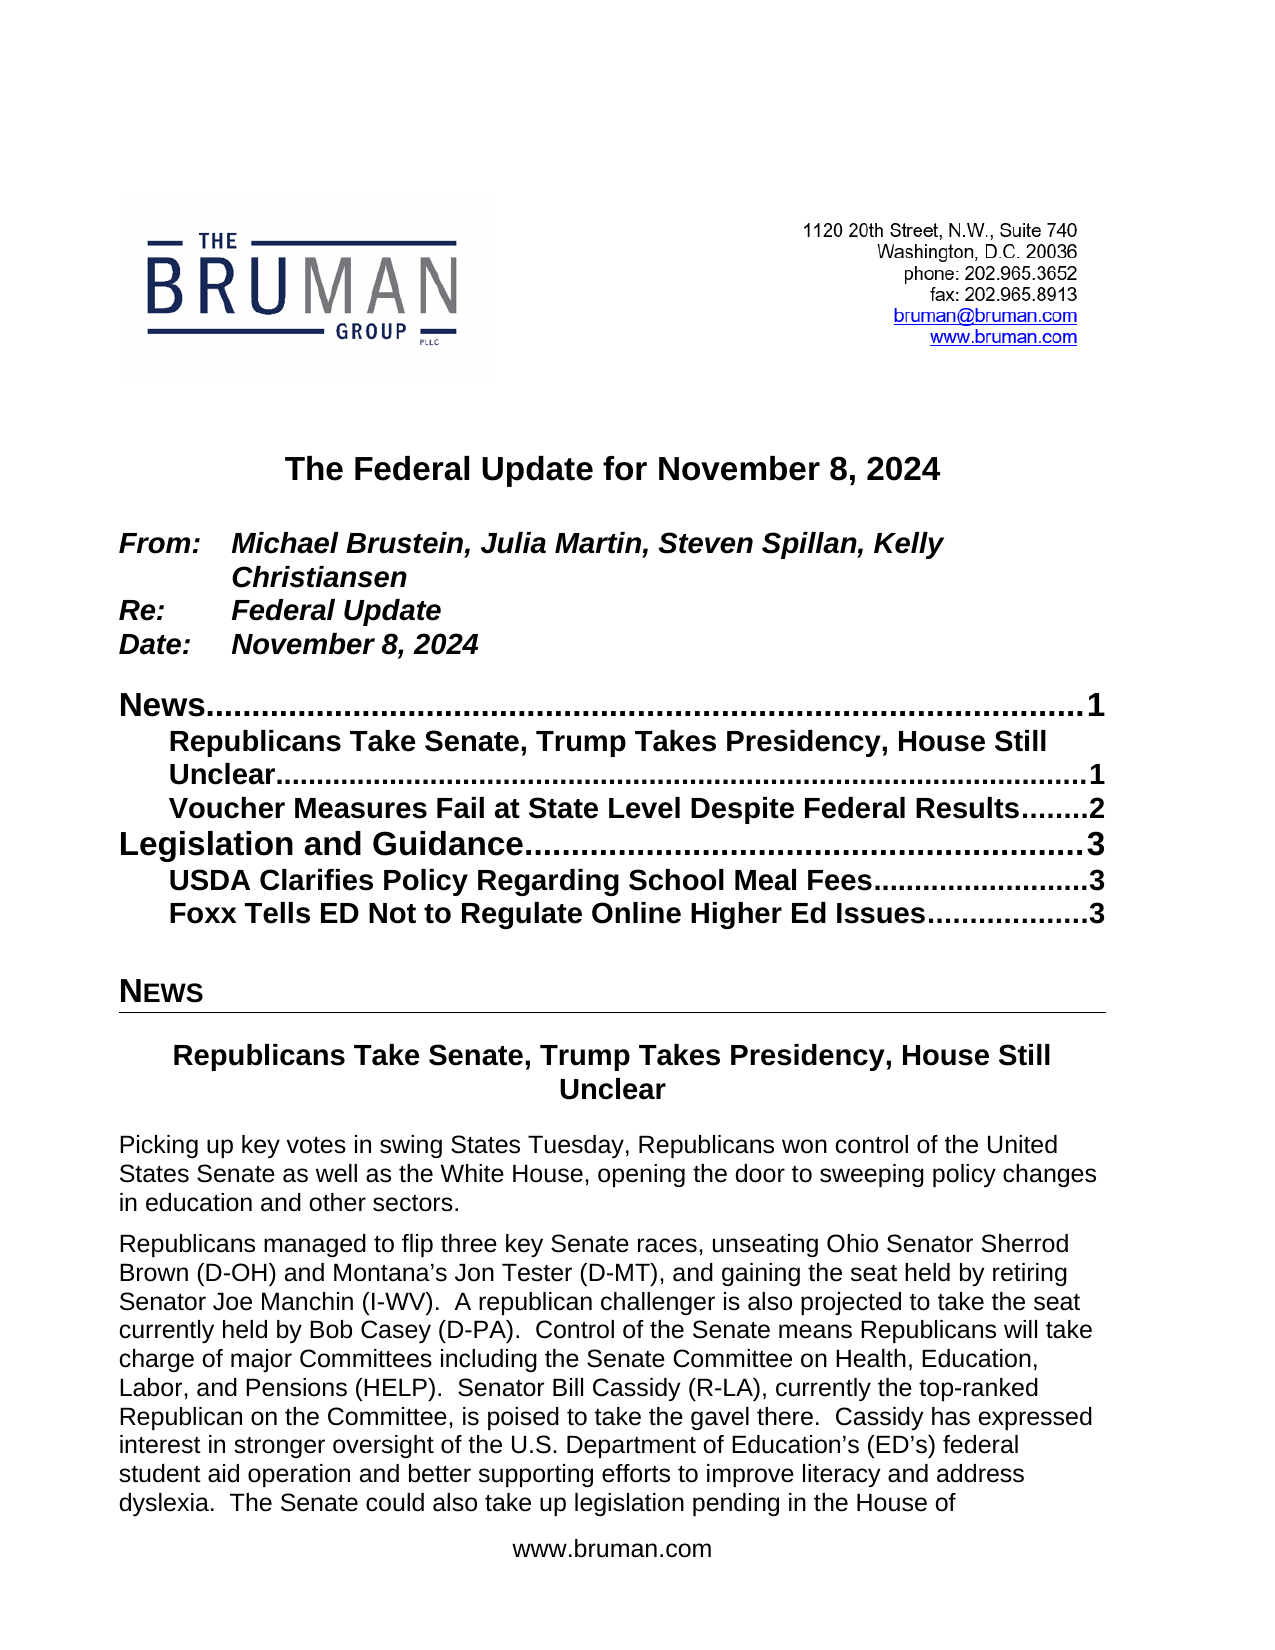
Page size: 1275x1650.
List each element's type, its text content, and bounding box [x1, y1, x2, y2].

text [118, 1229, 1106, 1517]
text Voucher Measures Fail at State Level Despite Federal Results 2 [168, 791, 1106, 824]
text Date: November 8, 2024 [118, 627, 1106, 660]
text News 1 [118, 685, 1106, 724]
text Foxx Tells ED Not to Regulate Online Higher Ed Issues 3 [168, 896, 1106, 930]
text Re: Federal Update [118, 593, 1106, 627]
text From: Michael Brustein, Julia Martin, Steven Spillan, Kelly Christiansen [118, 526, 1106, 593]
text Republicans Take Senate, Trump Takes Presidency, House Still Unclear 1 [168, 724, 1106, 791]
subtitle Republicans Take Senate, Trump Takes Presidency, House Still Unclear [118, 1038, 1106, 1105]
picture [118, 188, 1107, 382]
text USDA Clarifies Policy Regarding School Meal Fees 3 [168, 863, 1106, 896]
text Picking up key votes in swing States Tuesday, Republicans won control of the United States Senate as well as the White House, opening the door to sweeping policy changes in education and other sectors. [118, 1130, 1106, 1217]
subtitle News [118, 971, 1106, 1013]
subtitle The Federal Update for November 8, 2024 [118, 449, 1106, 487]
text Legislation and Guidance 3 [118, 824, 1106, 863]
